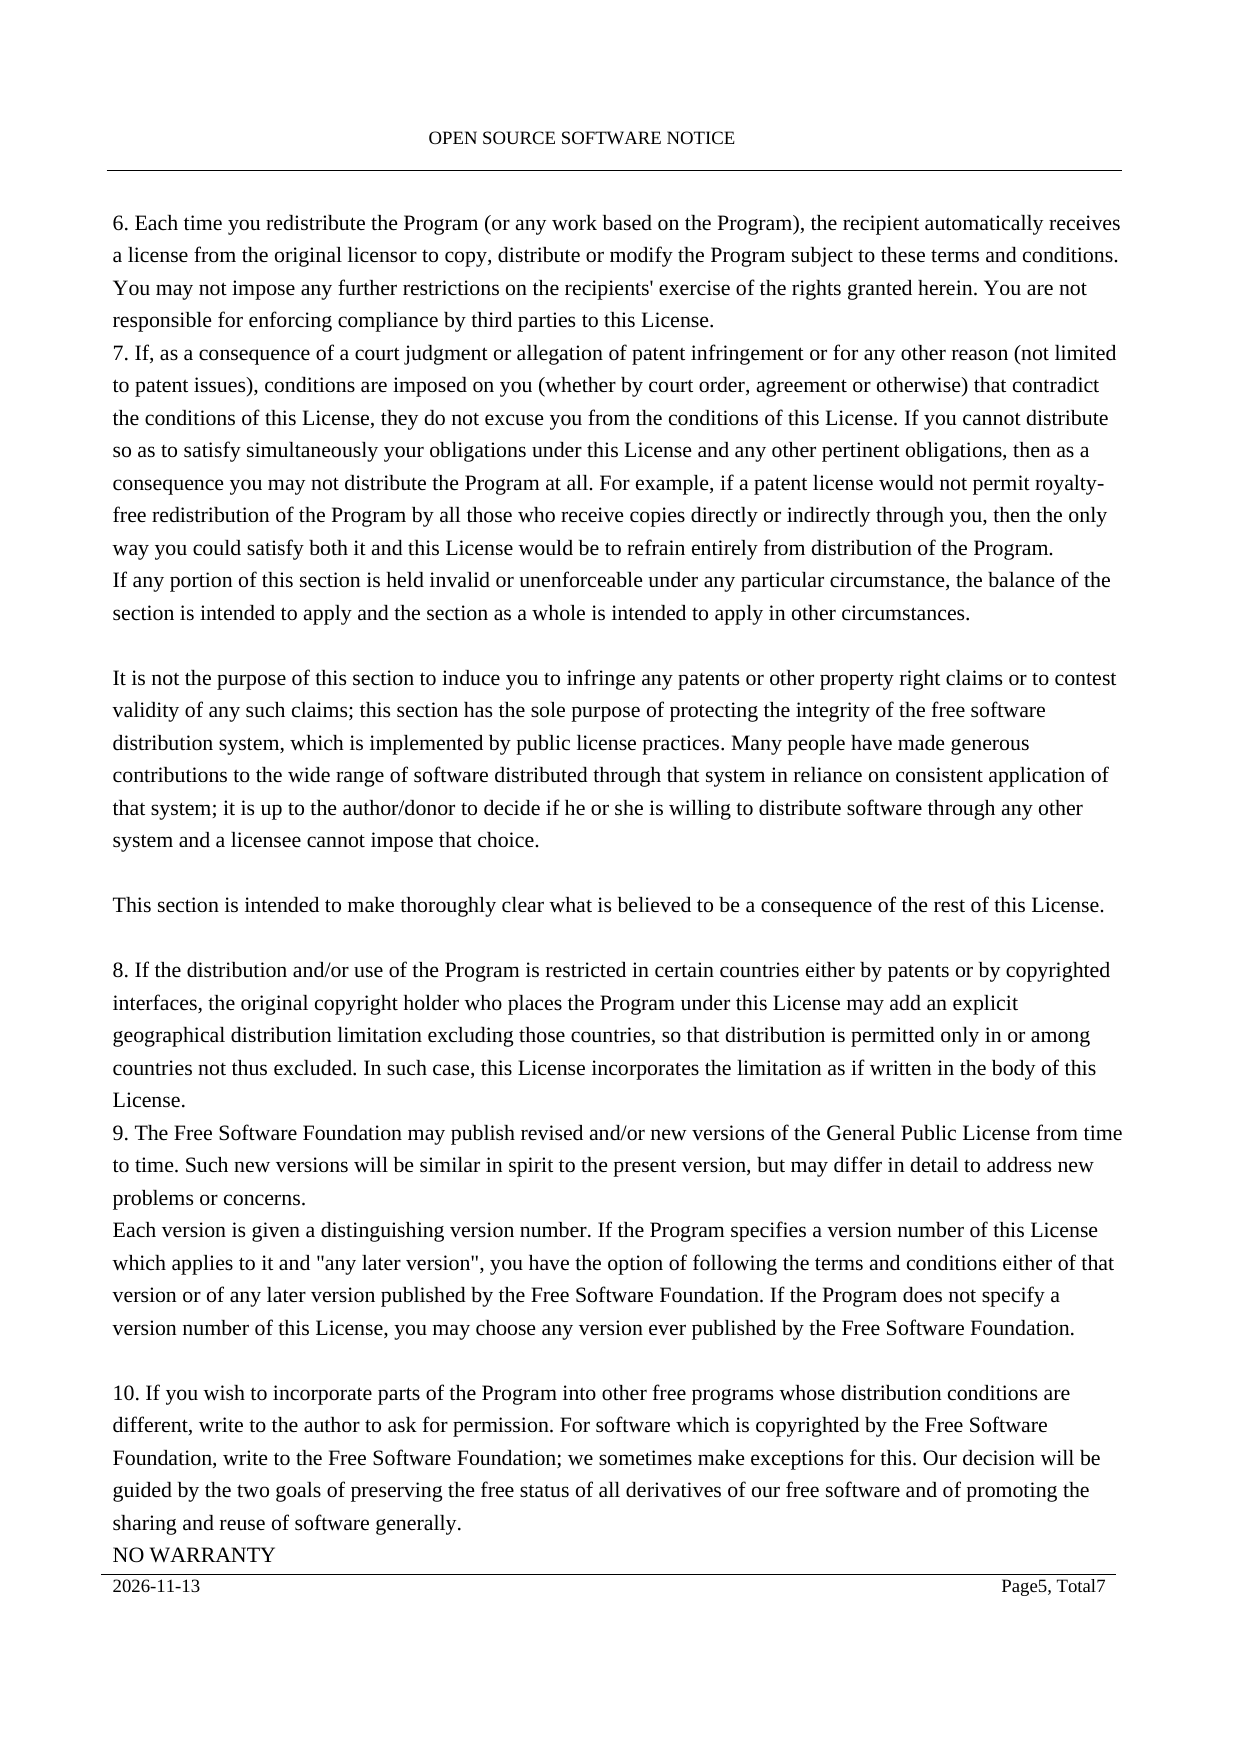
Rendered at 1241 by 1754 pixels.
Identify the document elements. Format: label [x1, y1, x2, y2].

text [112, 206, 1128, 1571]
